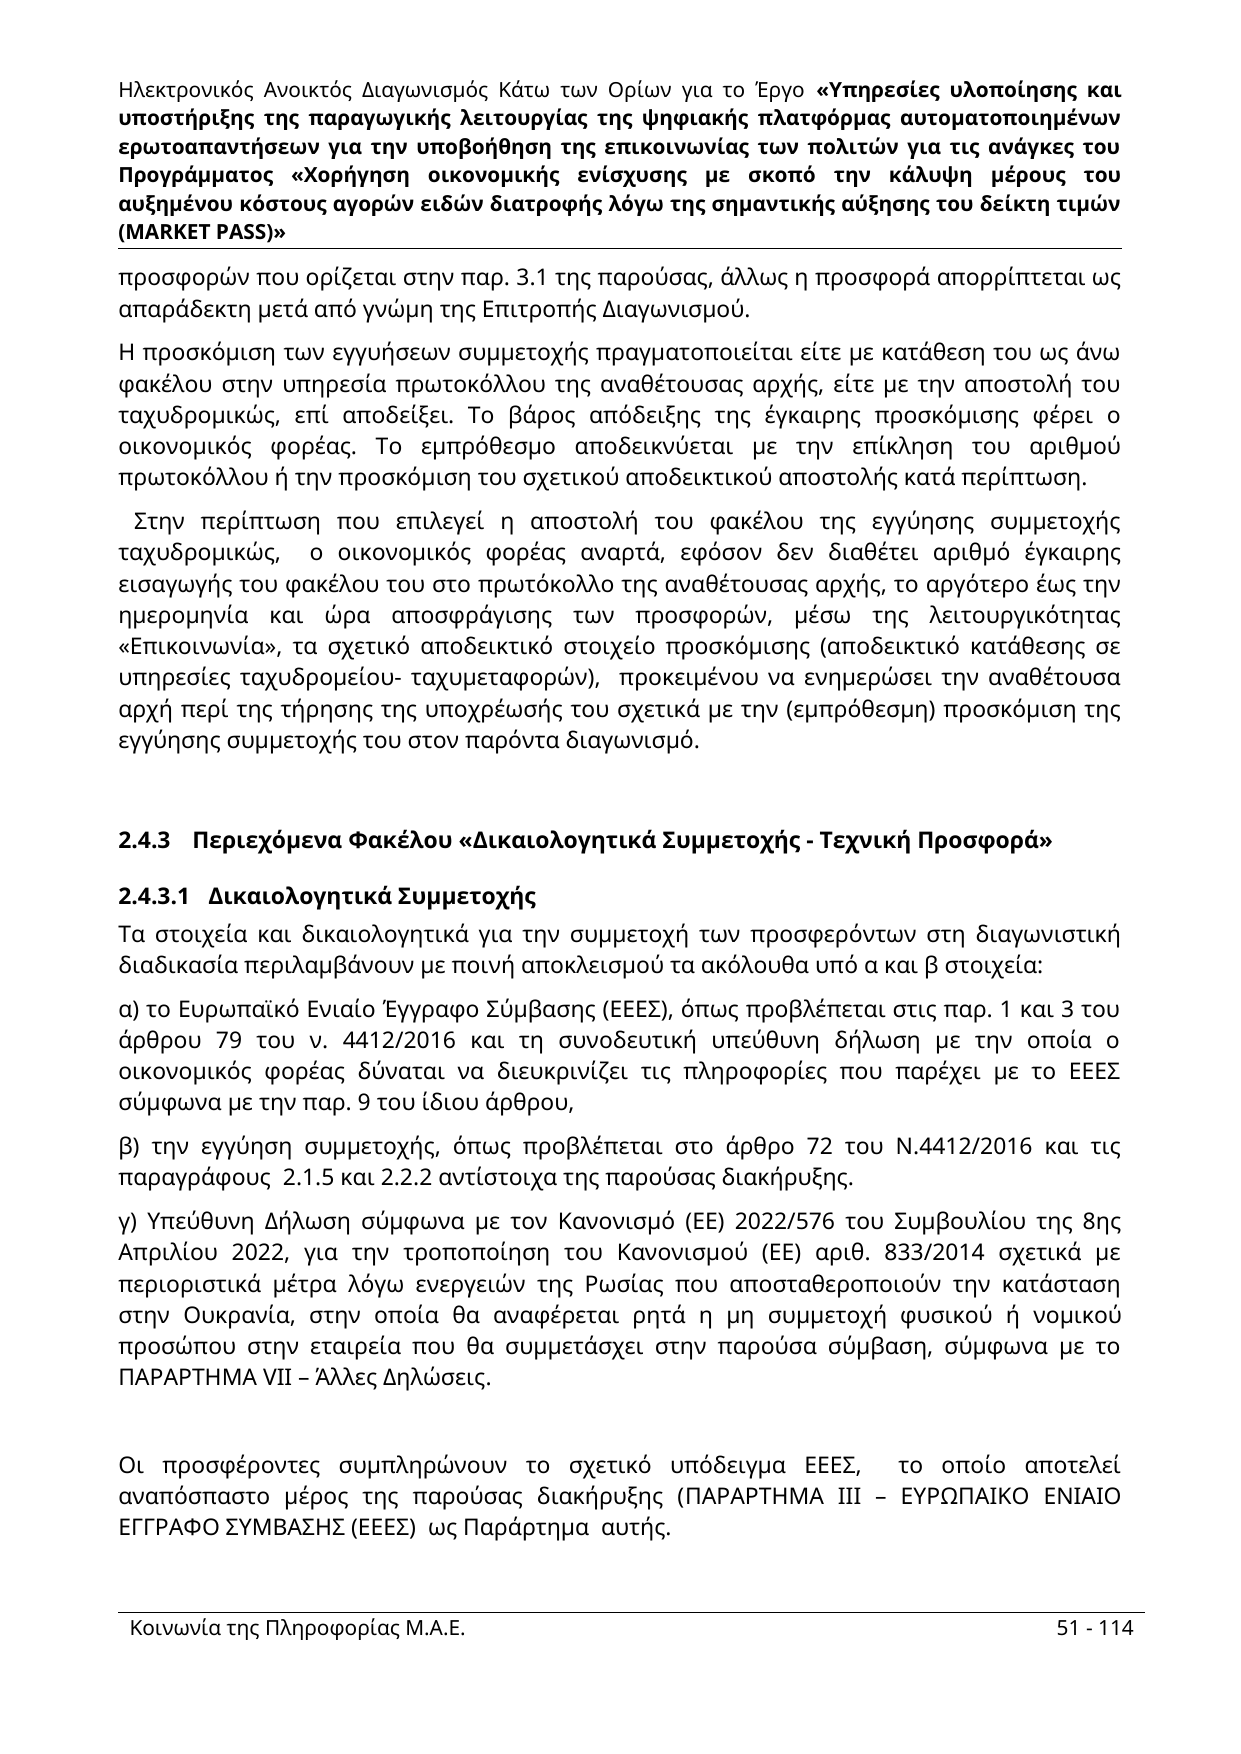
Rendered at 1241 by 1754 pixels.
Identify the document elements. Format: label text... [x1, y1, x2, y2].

subtitle Δικαιολογητικά Συμμετοχής [118, 880, 1122, 911]
text Τα στοιχεία και δικαιολογητικά για την συμμετοχή των προσφερόντων στη διαγωνιστική διαδικασία περιλαμβάνουν με ποινή αποκλεισμού τα ακόλουθα υπό α και β στοιχεία: [118, 917, 1122, 980]
text Η προσκόμιση των εγγυήσεων συμμετοχής πραγματοποιείται είτε με κατάθεση του ως άνω φακέλου στην υπηρεσία πρωτοκόλλου της αναθέτουσας αρχής, είτε με την αποστολή του ταχυδρομικώς, επί αποδείξει. Το βάρος απόδειξης της έγκαιρης προσκόμισης φέρει ο οικονομικός φορέας. Το εμπρόθεσμο αποδεικνύεται με την επίκληση του αριθμού πρωτοκόλλου ή την προσκόμιση του σχετικού αποδεικτικού αποστολής κατά περίπτωση. [118, 336, 1122, 492]
subtitle Περιεχόμενα Φακέλου «Δικαιολογητικά Συμμετοχής - Τεχνική Προσφορά» [118, 824, 1122, 855]
text Οι προσφέροντες συμπληρώνουν το σχετικό υπόδειγμα ΕΕΕΣ, το οποίο αποτελεί αναπόσπαστο μέρος της παρούσας διακήρυξης (ΠΑΡΑΡΤΗΜΑ ΙΙI – ΕΥΡΩΠΑΙΚΟ ΕΝΙΑΙΟ ΕΓΓΡΑΦΟ ΣΥΜΒΑΣΗΣ (ΕΕΕΣ) ως Παράρτημα αυτής. [118, 1449, 1122, 1542]
text α) το Ευρωπαϊκό Ενιαίο Έγγραφο Σύμβασης (ΕΕΕΣ), όπως προβλέπεται στις παρ. 1 και 3 του άρθρου 79 του ν. 4412/2016 και τη συνοδευτική υπεύθυνη δήλωση με την οποία ο οικονομικός φορέας δύναται να διευκρινίζει τις πληροφορίες που παρέχει με το ΕΕΕΣ σύμφωνα με την παρ. 9 του ίδιου άρθρου, [118, 992, 1122, 1117]
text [118, 261, 1122, 324]
text β) την εγγύηση συμμετοχής, όπως προβλέπεται στο άρθρο 72 του Ν.4412/2016 και τις παραγράφους 2.1.5 και 2.2.2 αντίστοιχα της παρούσας διακήρυξης. [118, 1130, 1122, 1192]
text Στην περίπτωση που επιλεγεί η αποστολή του φακέλου της εγγύησης συμμετοχής ταχυδρομικώς, ο οικονομικός φορέας αναρτά, εφόσον δεν διαθέτει αριθμό έγκαιρης εισαγωγής του φακέλου του στο πρωτόκολλο της αναθέτουσας αρχής, το αργότερο έως την ημερομηνία και ώρα αποσφράγισης των προσφορών, μέσω της λειτουργικότητας «Επικοινωνία», τα σχετικό αποδεικτικό στοιχείο προσκόμισης (αποδεικτικό κατάθεσης σε υπηρεσίες ταχυδρομείου- ταχυμεταφορών), προκειμένου να ενημερώσει την αναθέτουσα αρχή περί της τήρησης της υποχρέωσής του σχετικά με την (εμπρόθεσμη) προσκόμιση της εγγύησης συμμετοχής του στον παρόντα διαγωνισμό. [118, 505, 1122, 755]
text γ) Υπεύθυνη Δήλωση σύμφωνα με τον Κανονισμό (ΕΕ) 2022/576 του Συμβουλίου της 8ης Απριλίου 2022, για την τροποποίηση του Κανονισμού (ΕΕ) αριθ. 833/2014 σχετικά με περιοριστικά μέτρα λόγω ενεργειών της Ρωσίας που αποσταθεροποιούν την κατάσταση στην Ουκρανία, στην οποία θα αναφέρεται ρητά η μη συμμετοχή φυσικού ή νομικού προσώπου στην εταιρεία που θα συμμετάσχει στην παρούσα σύμβαση, σύμφωνα με το ΠΑΡΑΡΤΗΜΑ VIΙ – Άλλες Δηλώσεις. [118, 1205, 1122, 1392]
